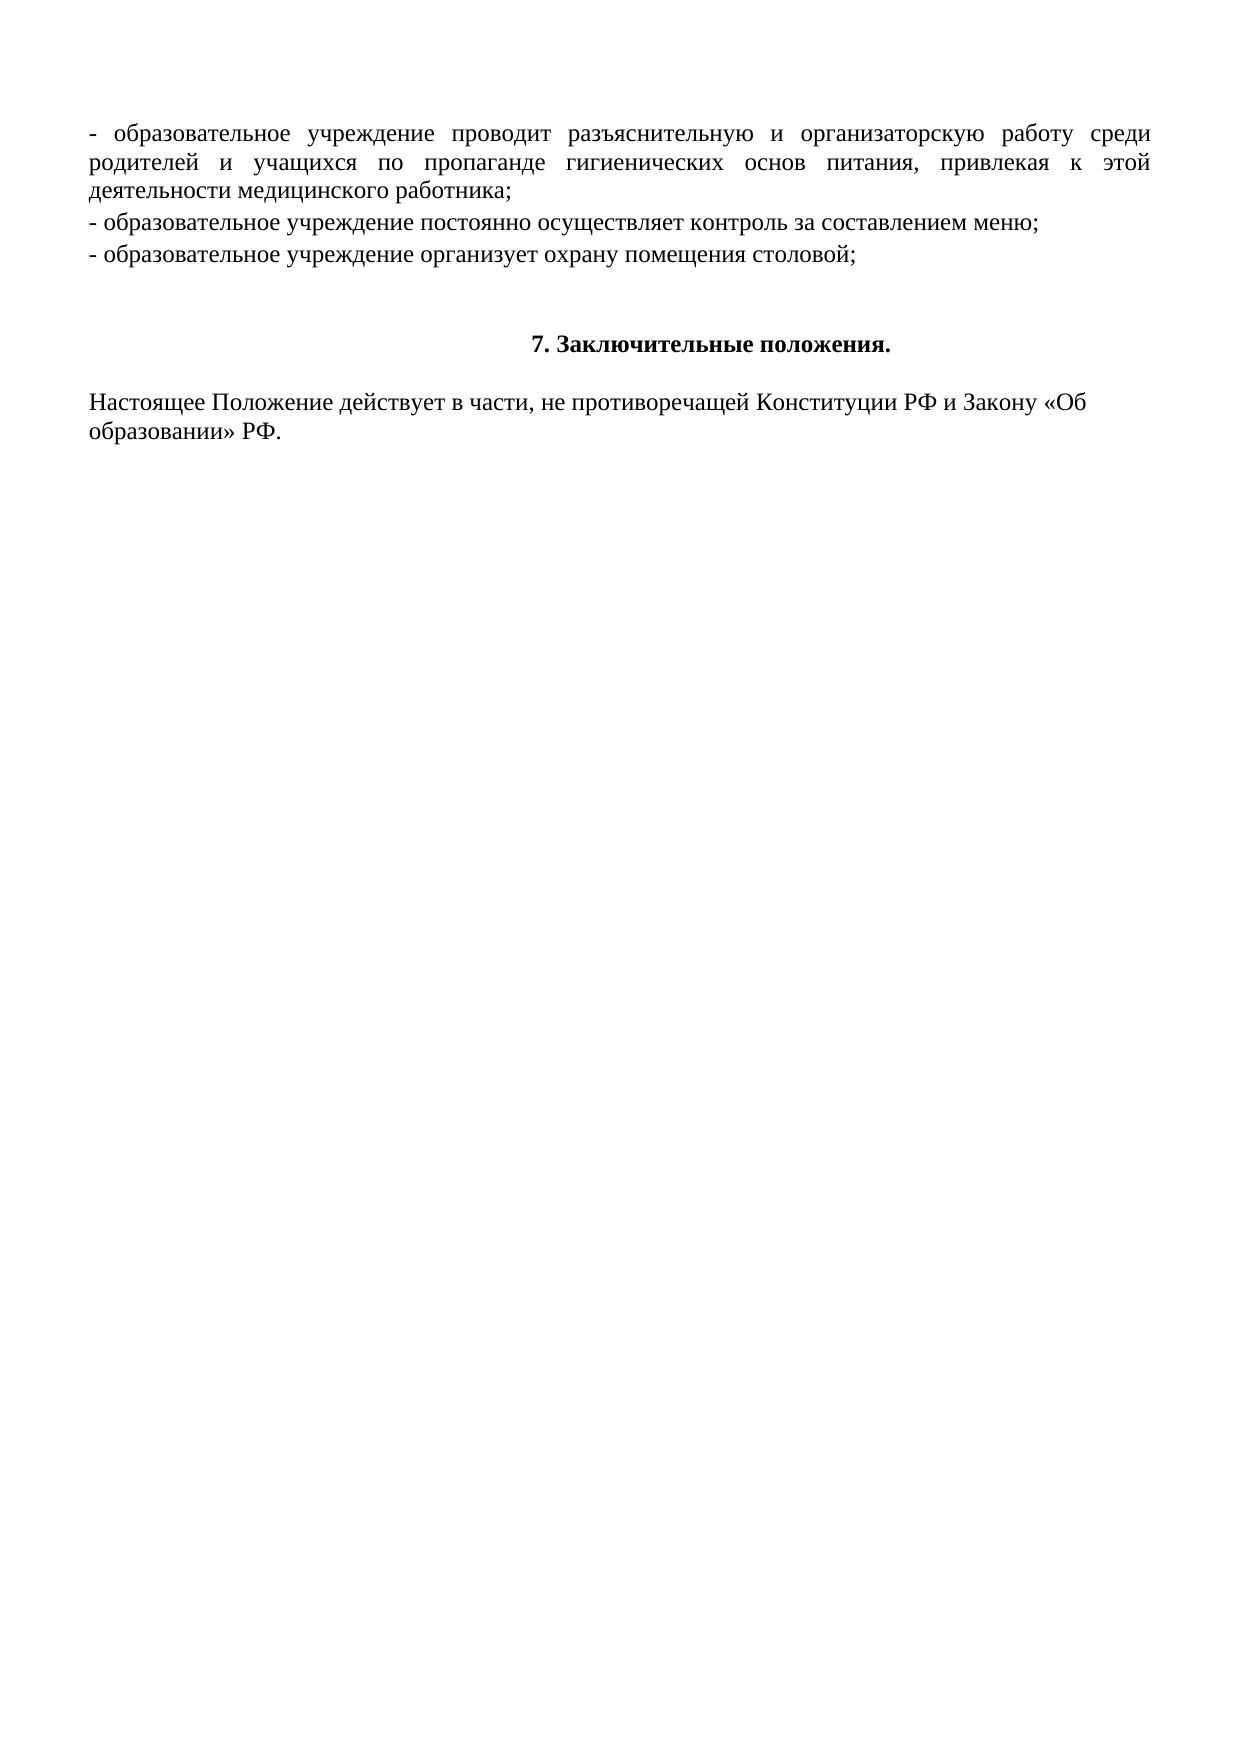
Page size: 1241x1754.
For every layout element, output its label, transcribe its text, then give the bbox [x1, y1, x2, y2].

text - образовательное учреждение постоянно осуществляет контроль за составлением меню; [89, 207, 1152, 236]
text Настоящее Положение действует в части, не противоречащей Конституции РФ и Закону «Об образовании» РФ. [89, 387, 1152, 444]
text - образовательное учреждение организует охрану помещения столовой; [89, 239, 1152, 268]
text - образовательное учреждение проводит разъяснительную и организаторскую работу среди родителей и учащихся по пропаганде гигиенических основ питания, привлекая к этой деятельности медицинского работника; [89, 118, 1152, 204]
text 7. Заключительные положения. [457, 329, 1152, 358]
